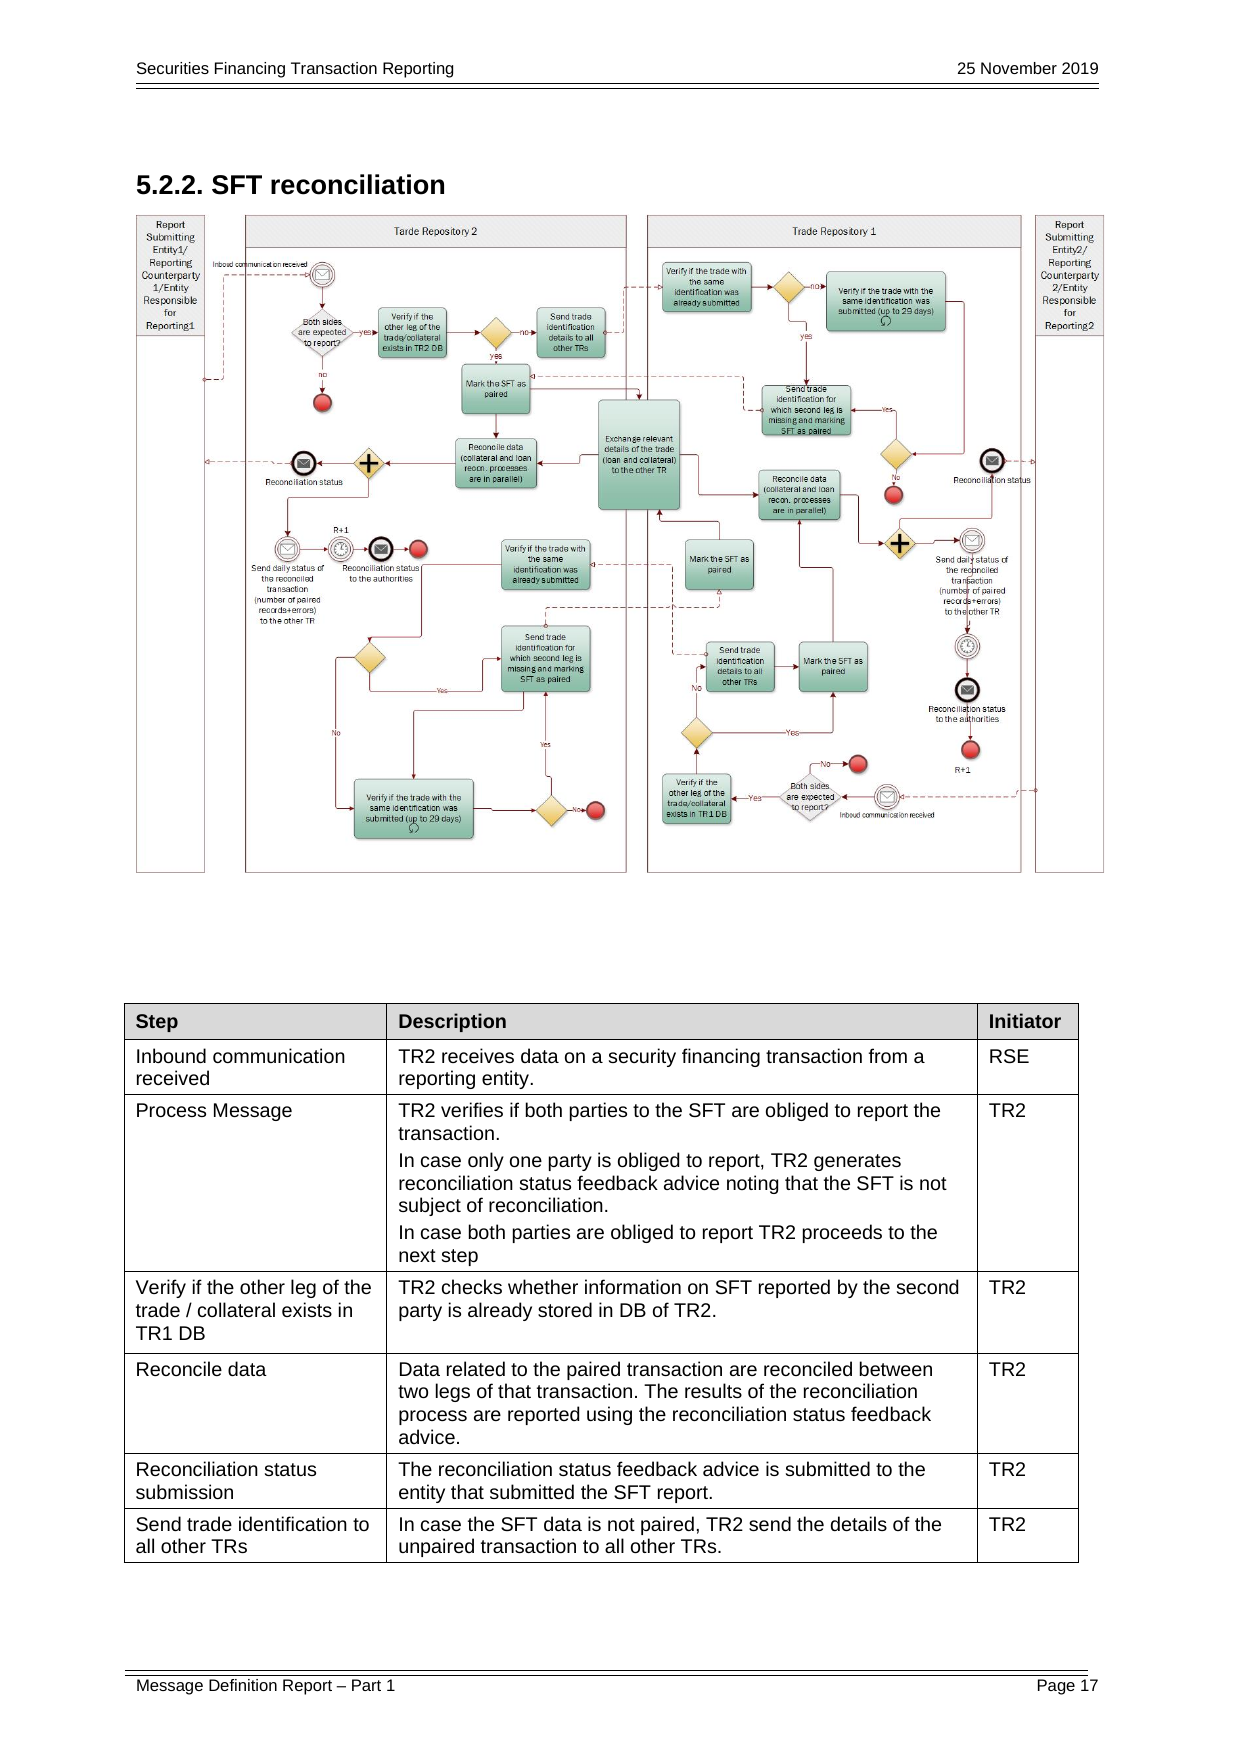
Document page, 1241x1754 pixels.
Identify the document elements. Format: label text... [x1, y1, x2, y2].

table_cell Data related to the paired transaction are reconciled between two legs of that transaction. The results of the reconciliation process are reported using the reconciliation status feedback advice. [387, 1354, 977, 1453]
table_cell In case the SFT data is not paired, TR2 send the details of the unpaired transaction to all other TRs. [387, 1509, 977, 1562]
picture [135, 214, 1105, 873]
table_cell Process Message [125, 1095, 386, 1271]
subtitle 5.2.2. SFT reconciliation [136, 169, 1104, 200]
table_cell RSE [978, 1040, 1078, 1094]
table_header Description [387, 1004, 977, 1039]
table_cell TR2 receives data on a security financing transaction from a reporting entity. [387, 1040, 977, 1094]
table_cell TR2 verifies if both parties to the SFT are obliged to report the transaction. In case only one party is obliged to report, TR2 generates reconciliation status feedback advice noting that the SFT is not subject of reconciliation. In case both parties are obliged to report TR2 proceeds to the next step [387, 1095, 977, 1271]
table_cell Verify if the other leg of the trade / collateral exists in TR1 DB [125, 1272, 386, 1352]
table_cell TR2 [978, 1509, 1078, 1562]
table_cell TR2 [978, 1454, 1078, 1507]
table_cell Reconcile data [125, 1354, 386, 1453]
table_cell Reconciliation status submission [125, 1454, 386, 1507]
table_cell TR2 [978, 1354, 1078, 1453]
table_cell Inbound communication received [125, 1040, 386, 1094]
table_cell TR2 checks whether information on SFT reported by the second party is already stored in DB of TR2. [387, 1272, 977, 1352]
table_header Initiator [978, 1004, 1078, 1039]
table_header Step [125, 1004, 386, 1039]
table_cell The reconciliation status feedback advice is submitted to the entity that submitted the SFT report. [387, 1454, 977, 1507]
table_cell TR2 [978, 1095, 1078, 1271]
table_cell TR2 [978, 1272, 1078, 1352]
table_cell Send trade identification to all other TRs [125, 1509, 386, 1562]
